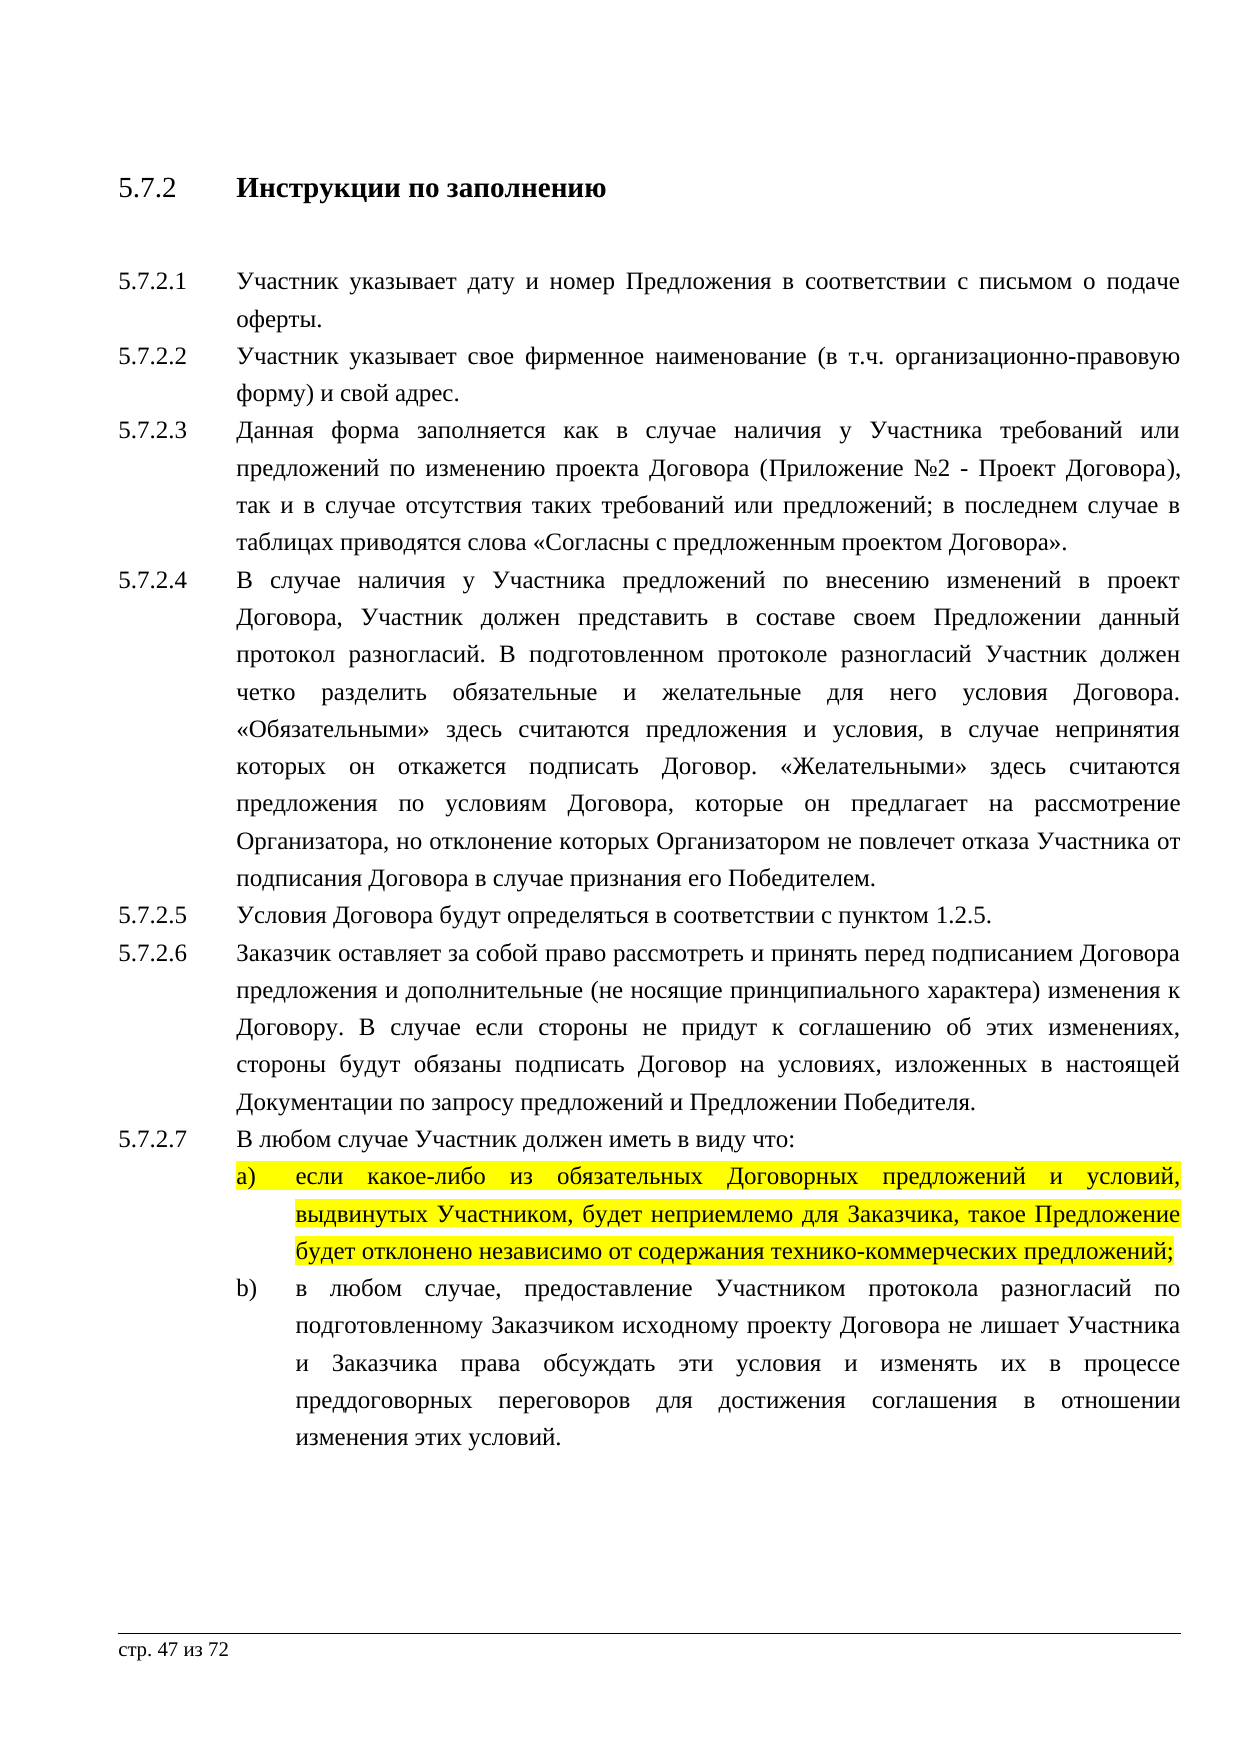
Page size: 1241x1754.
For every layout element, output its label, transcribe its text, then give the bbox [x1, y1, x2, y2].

text Инструкции по заполнению [118, 170, 1181, 204]
text Данная форма заполняется как в случае наличия у Участника требований или предложений по изменению проекта Договора (Приложение №2 - Проект Договора), так и в случае отсутствия таких требований или предложений; в последнем случае в таблицах приводятся слова «Согласны с предложенным проектом Договора». [118, 416, 1181, 556]
text Заказчик оставляет за собой право рассмотреть и принять перед подписанием Договора предложения и дополнительные (не носящие принципиального характера) изменения к Договору. В случае если стороны не придут к соглашению об этих изменениях, стороны будут обязаны подписать Договор на условиях, изложенных в настоящей Документации по запросу предложений и Предложении Победителя. [118, 938, 1181, 1116]
text Условия Договора будут определяться в соответствии с пунктом 1.2.5. [118, 900, 1181, 929]
text Участник указывает свое фирменное наименование (в т.ч. организационно-правовую форму) и свой адрес. [118, 341, 1181, 407]
text В случае наличия у Участника предложений по внесению изменений в проект Договора, Участник должен представить в составе своем Предложении данный протокол разногласий. В подготовленном протоколе разногласий Участник должен четко разделить обязательные и желательные для него условия Договора. «Обязательными» здесь считаются предложения и условия, в случае непринятия которых он откажется подписать Договор. «Желательными» здесь считаются предложения по условиям Договора, которые он предлагает на рассмотрение Организатора, но отклонение которых Организатором не повлечет отказа Участника от подписания Договора в случае признания его Победителем. [118, 565, 1181, 892]
text если какое-либо из обязательных Договорных предложений и условий, выдвинутых Участником, будет неприемлемо для Заказчика, такое Предложение будет отклонено независимо от содержания технико-коммерческих предложений; [236, 1190, 1181, 1265]
text Участник указывает дату и номер Предложения в соответствии с письмом о подаче оферты. [118, 266, 1181, 332]
text в любом случае, предоставление Участником протокола разногласий по подготовленному Заказчиком исходному проекту Договора не лишает Участника и Заказчика права обсуждать эти условия и изменять их в процессе преддоговорных переговоров для достижения соглашения в отношении изменения этих условий. [236, 1273, 1181, 1451]
text В любом случае Участник должен иметь в виду что: [118, 1124, 1181, 1153]
